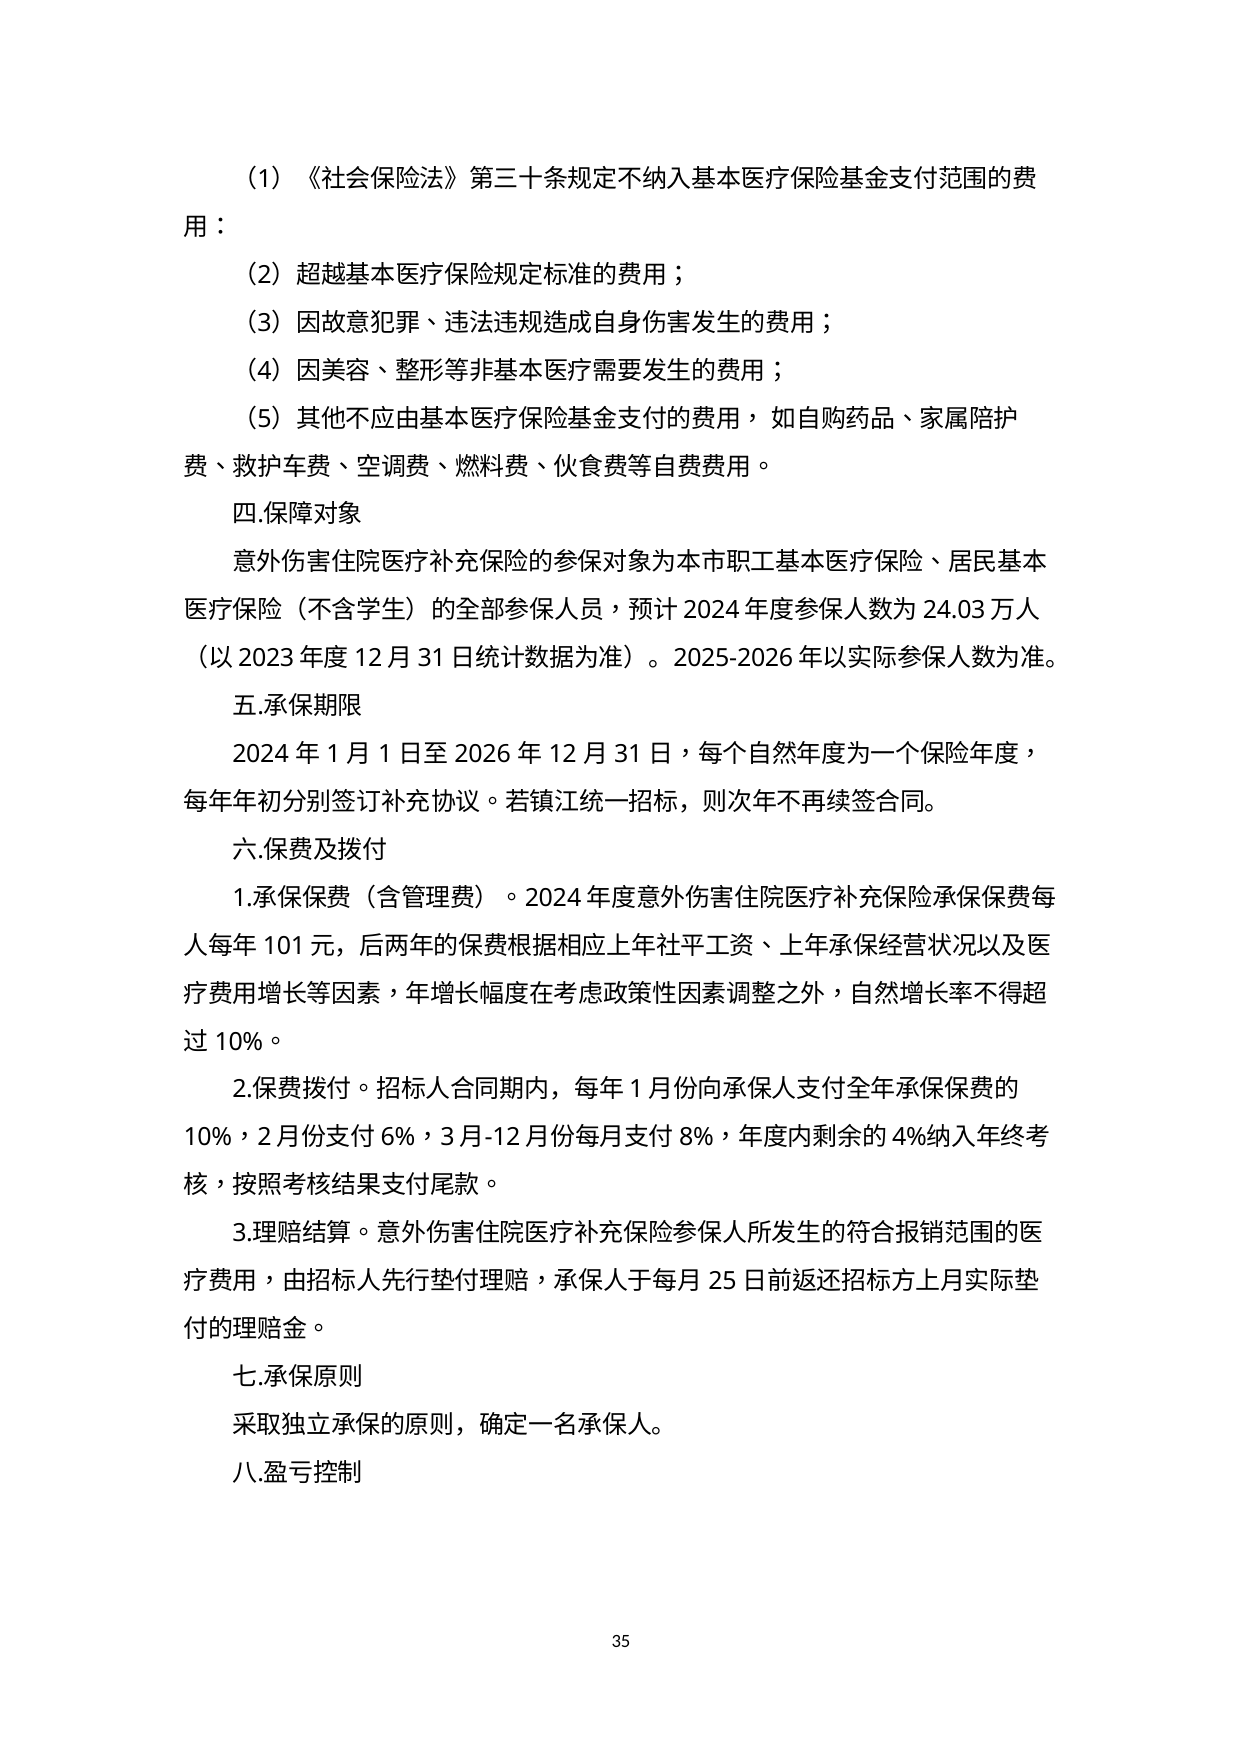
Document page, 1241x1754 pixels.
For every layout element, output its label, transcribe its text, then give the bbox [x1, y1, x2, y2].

text 四.保障对象 [183, 484, 1057, 532]
text 采取独立承保的原则，确定一名承保人。 [183, 1395, 1057, 1443]
text （4）因美容、整形等非基本医疗需要发生的费用； [183, 341, 1057, 389]
text （5）其他不应由基本医疗保险基金支付的费用， 如自购药品、家属陪护费、救护车费、空调费、燃料费、伙食费等自费费用。 [183, 389, 1057, 484]
text 1.承保保费（含管理费）。2024年度意外伤害住院医疗补充保险承保保费每人每年101元，后两年的保费根据相应上年社平工资、上年承保经营状况以及医疗费用增长等因素，年增长幅度在考虑政策性因素调整之外，自然增长率不得超过 10%。 [183, 868, 1057, 1059]
text 意外伤害住院医疗补充保险的参保对象为本市职工基本医疗保险、居民基本医疗保险（不含学生）的全部参保人员，预计2024年度参保人数为24.03万人（以2023年度12月31日统计数据为准）。2025-2026年以实际参保人数为准。 [183, 532, 1057, 676]
text （2）超越基本医疗保险规定标准的费用； [183, 245, 1057, 293]
text 2024 年 1 月 1 日至 2026 年 12 月 31 日，每个自然年度为一个保险年度，每年年初分别签订补充协议。若镇江统一招标，则次年不再续签合同。 [183, 724, 1057, 820]
text （1）《社会保险法》第三十条规定不纳入基本医疗保险基金支付范围的费用： [183, 149, 1057, 245]
text 六.保费及拨付 [183, 820, 1057, 868]
text （3）因故意犯罪、违法违规造成自身伤害发生的费用； [183, 293, 1057, 341]
text 3.理赔结算。意外伤害住院医疗补充保险参保人所发生的符合报销范围的医疗费用，由招标人先行垫付理赔，承保人于每月 25 日前返还招标方上月实际垫付的理赔金。 [183, 1203, 1057, 1347]
text 七.承保原则 [183, 1347, 1057, 1395]
text 五.承保期限 [183, 676, 1057, 724]
text 2.保费拨付。招标人合同期内，每年1月份向承保人支付全年承保保费的10%，2月份支付6%，3月-12月份每月支付8%，年度内剩余的4%纳入年终考核，按照考核结果支付尾款。 [183, 1059, 1057, 1203]
text 八.盈亏控制 [183, 1443, 1057, 1491]
